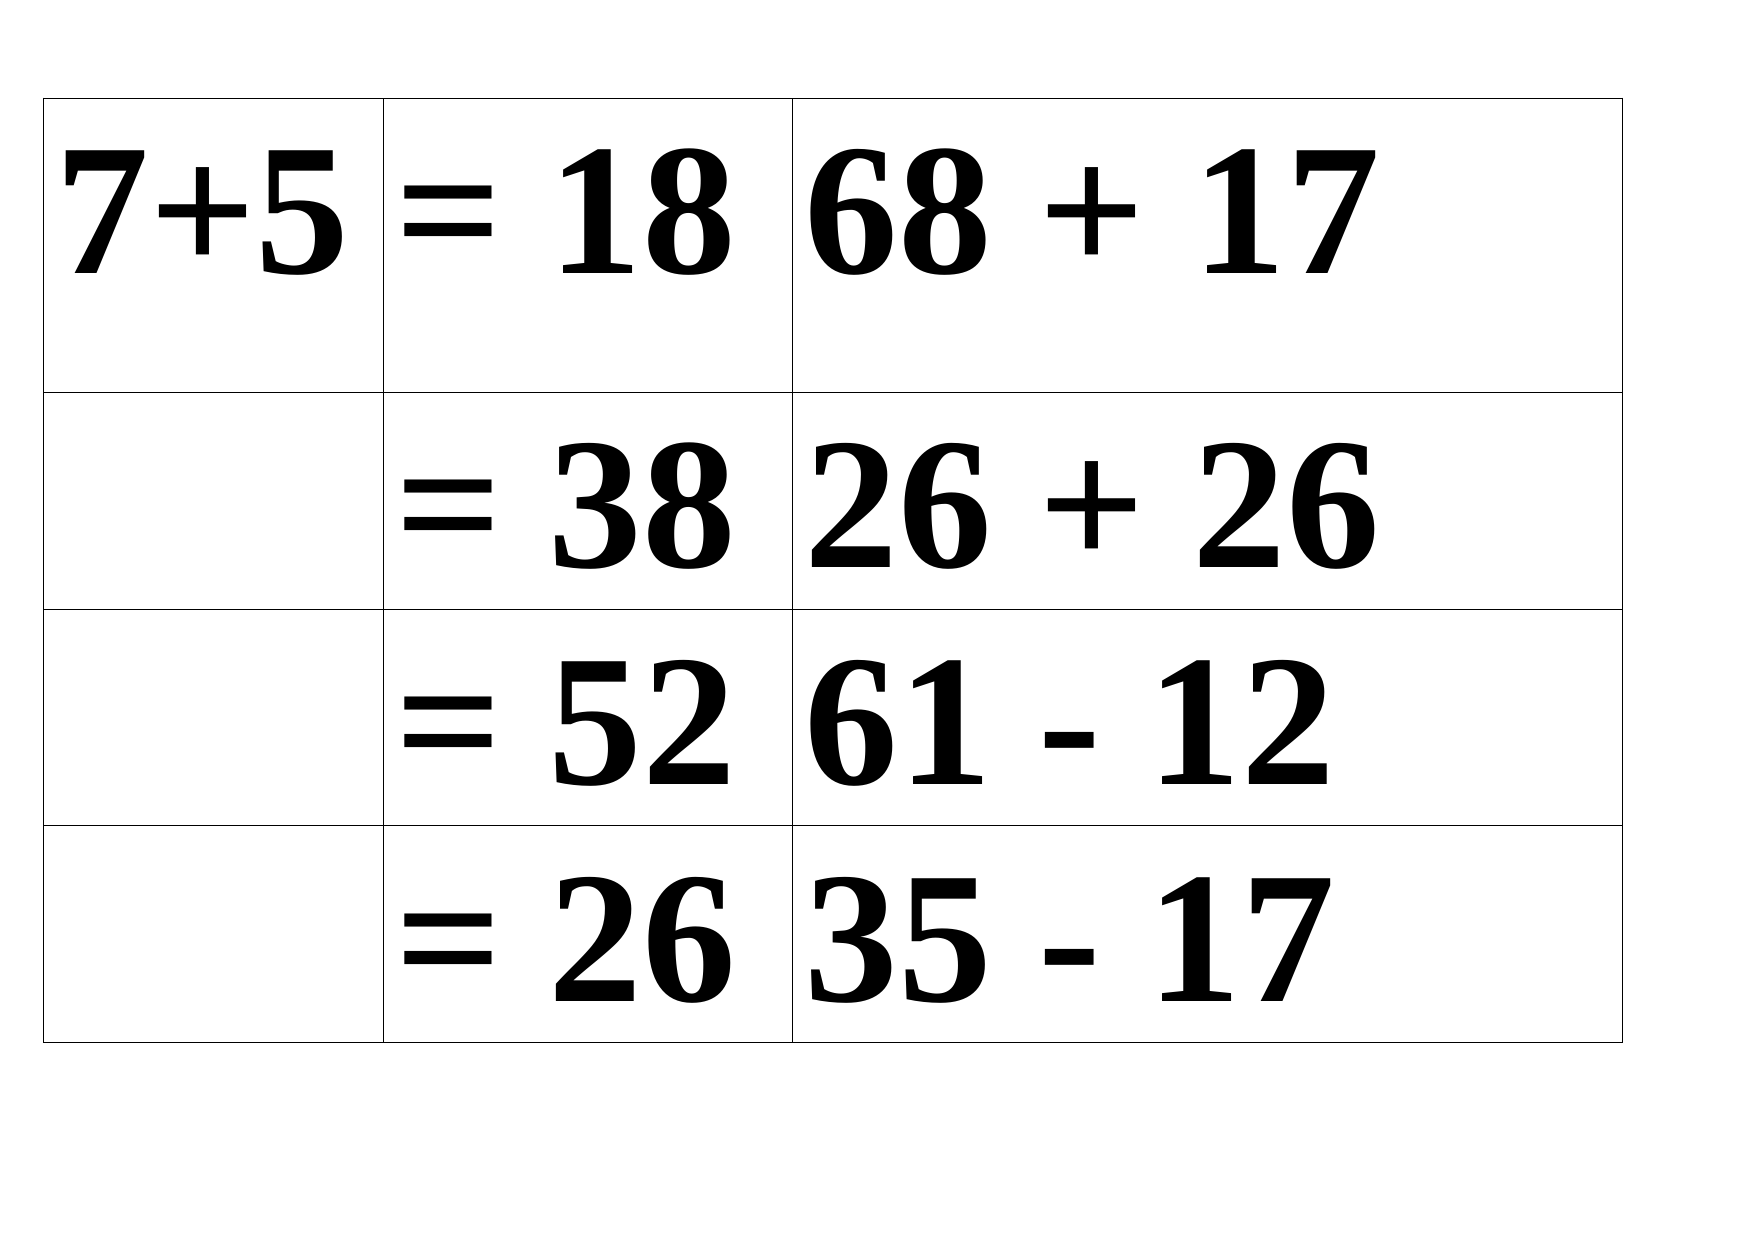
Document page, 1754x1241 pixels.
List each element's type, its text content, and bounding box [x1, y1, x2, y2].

table_cell = 26 [384, 826, 792, 1042]
table_cell = 52 [384, 610, 792, 825]
table_cell [44, 610, 383, 825]
table_cell 61 - 12 [793, 610, 1622, 825]
table_cell 35 - 17 [793, 826, 1622, 1042]
table_header 68 + 17 [793, 99, 1622, 392]
table_header = 18 [384, 99, 792, 392]
table_cell [44, 393, 383, 608]
table_cell = 38 [384, 393, 792, 608]
table_cell [44, 826, 383, 1042]
table_header 7+5 [44, 99, 383, 392]
table_cell 26 + 26 [793, 393, 1622, 608]
